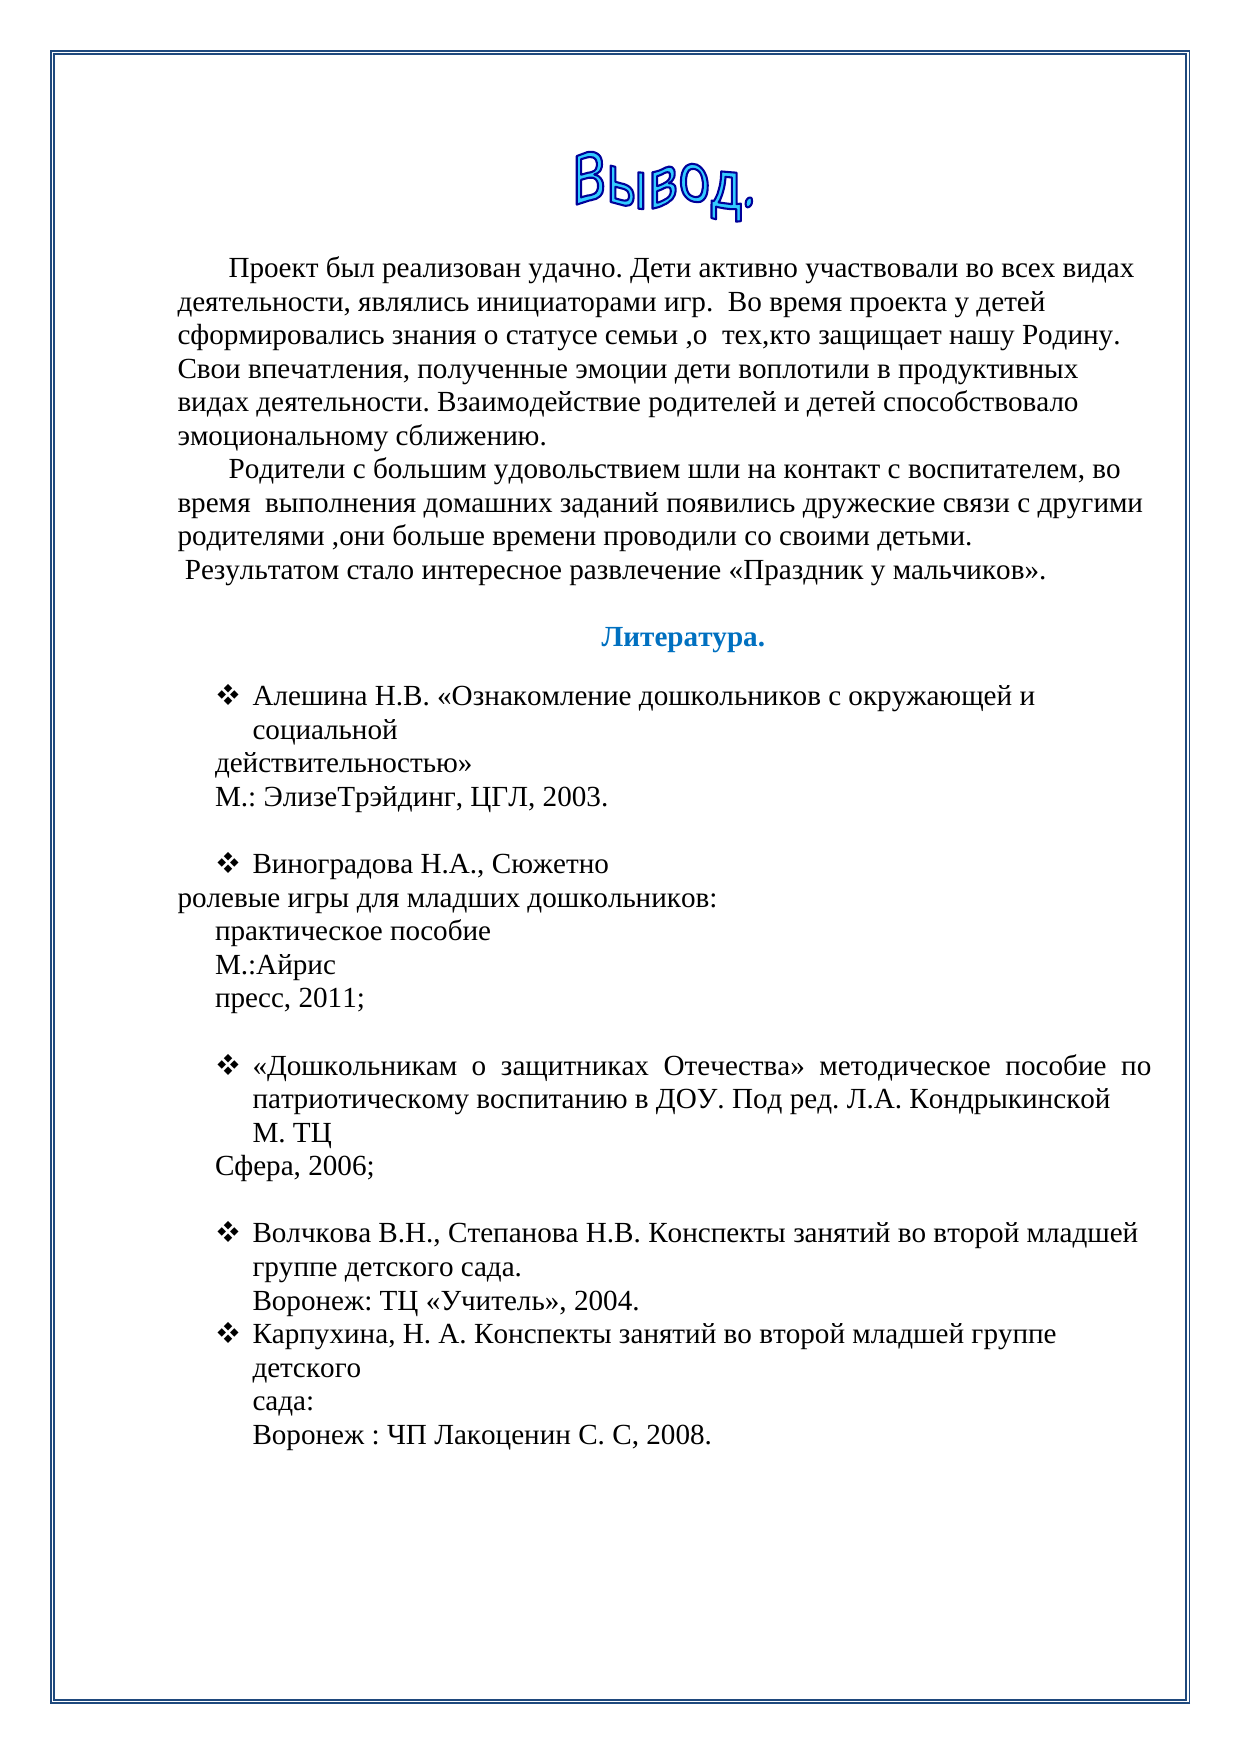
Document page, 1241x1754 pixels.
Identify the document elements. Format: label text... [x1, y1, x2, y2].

list М. ТЦ [252, 1115, 1152, 1148]
text Проект был реализован удачно. Дети активно участвовали во всех видах деятельности, являлись инициаторами игр. Во время проекта у детей сформировались знания о статусе семьи ,о тех,кто защищает нашу Родину. Свои впечатления, полученные эмоции дети воплотили в продуктивных видах деятельности. Взаимодействие родителей и детей способствовало эмоциональному сближению. [177, 250, 1152, 451]
text Родители с большим удовольствием шли на контакт с воспитателем, во время выполнения домашних заданий появились дружеские связи с другими родителями ,они больше времени проводили со своими детьми. [177, 451, 1152, 552]
text Сфера, 2006; [215, 1148, 1152, 1182]
text Результатом стало интересное развлечение «Праздник у мальчиков». [177, 552, 1152, 586]
text М.:Айрис [215, 947, 1152, 981]
list Воронеж: ТЦ «Учитель», 2004. [252, 1283, 1152, 1316]
list сада: [252, 1383, 1152, 1417]
list Алешина Н.В. «Ознакомление дошкольников с окружающей и социальной [215, 678, 1152, 746]
text практическое пособие [215, 913, 1152, 947]
text Литература. [215, 619, 1152, 653]
list Волчкова В.Н., Степанова Н.В. Конспекты занятий во второй младшей [215, 1215, 1152, 1249]
list патриотическому воспитанию в ДОУ. Под ред. Л.А. Кондрыкинской [252, 1081, 1152, 1115]
list Виноградова Н.А., Сюжетно [215, 846, 1152, 880]
list «Дошкольникам о защитниках Отечества» методическое пособие по [215, 1048, 1152, 1081]
text М.: ЭлизеТрэйдинг, ЦГЛ, 2003. [215, 779, 1152, 813]
text пресс, 2011; [215, 981, 1152, 1014]
list Карпухина, Н. А. Конспекты занятий во второй младшей группе детского [215, 1316, 1152, 1383]
list группе детского сада. [252, 1249, 1152, 1283]
text действительностью» [215, 746, 1152, 779]
text ролевые игры для младших дошкольников: [177, 880, 1152, 913]
list Воронеж : ЧП Лакоценин С. С, 2008. [252, 1417, 1152, 1450]
